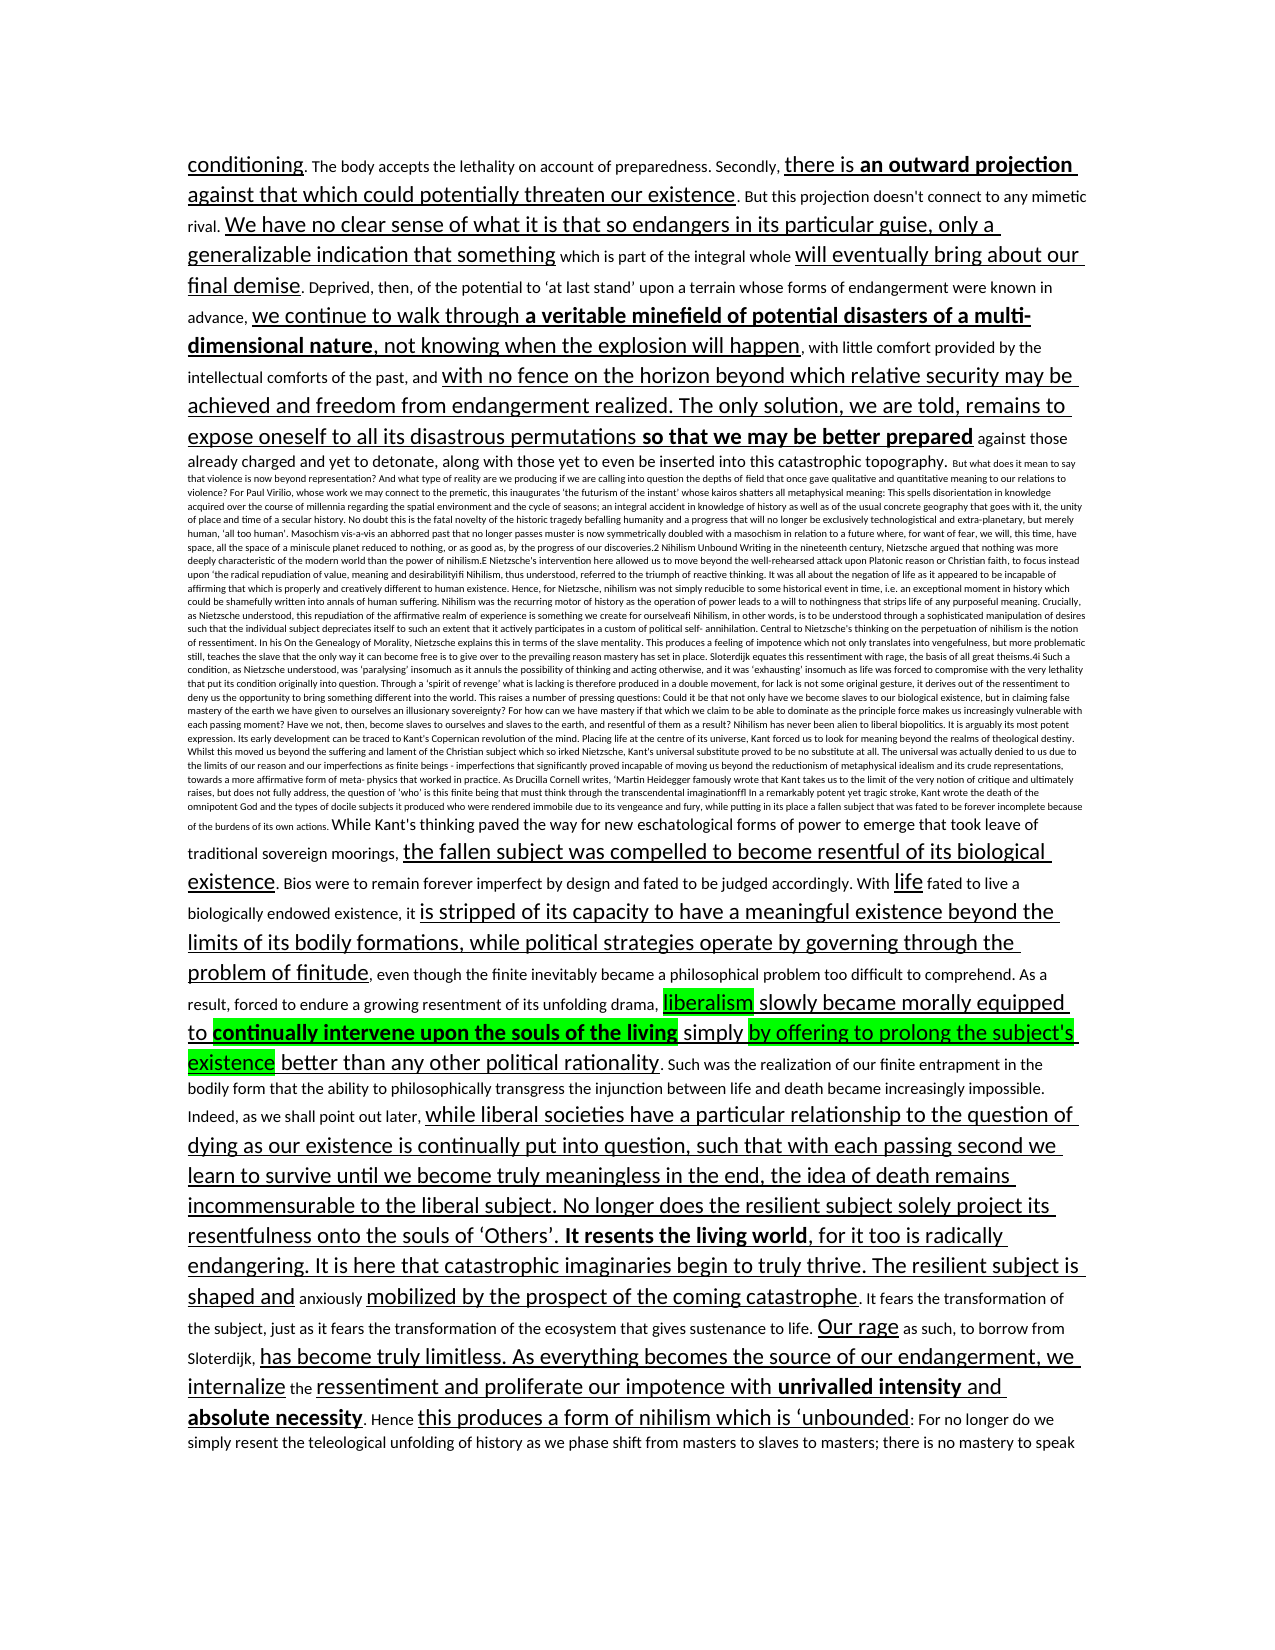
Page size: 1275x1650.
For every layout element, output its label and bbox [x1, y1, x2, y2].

text [187, 150, 1087, 1452]
